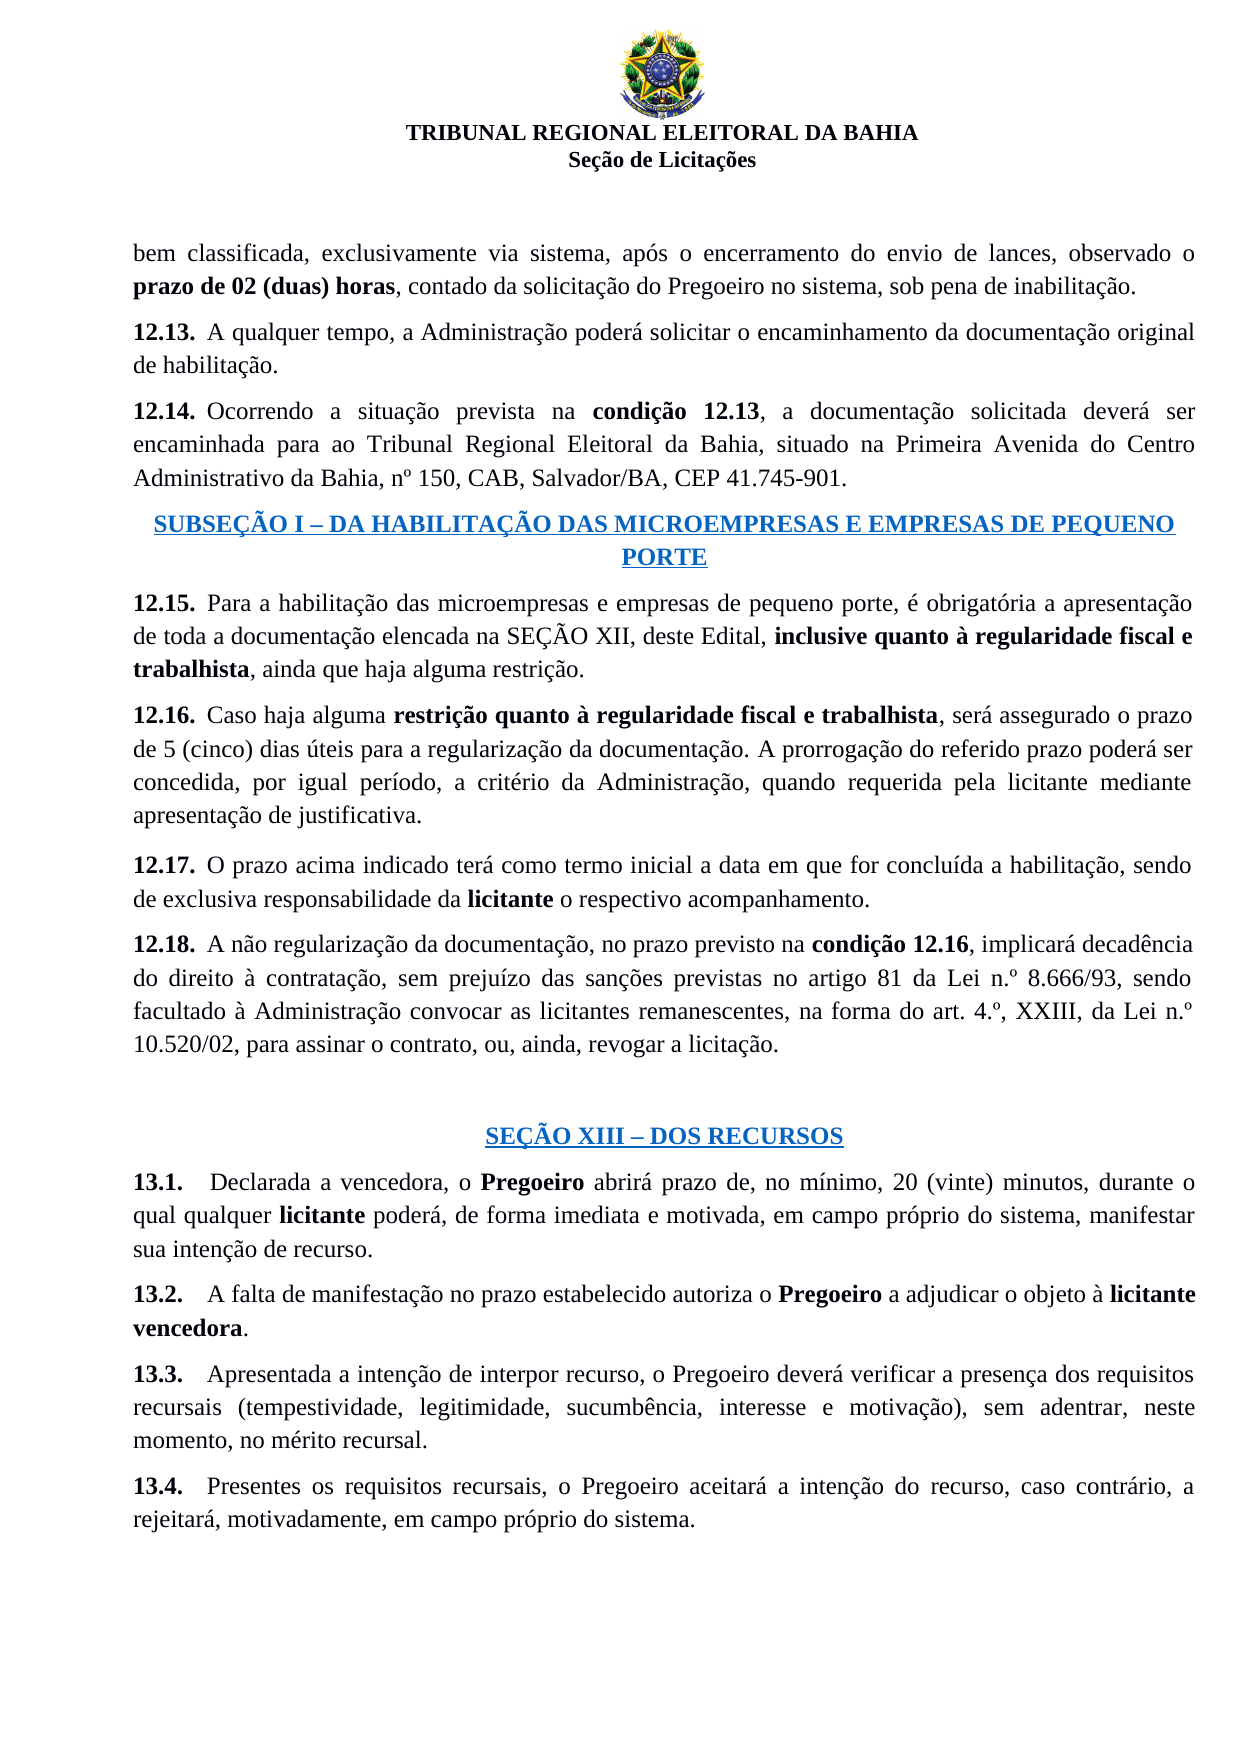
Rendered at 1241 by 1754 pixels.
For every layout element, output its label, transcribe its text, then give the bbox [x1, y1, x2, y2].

text 12.17. O prazo acima indicado terá como termo inicial a data em que for concluída a habilitação, sendo de exclusiva responsabilidade da licitante o respectivo acompanhamento. [133, 847, 1193, 914]
text 13.4. Presentes os requisitos recursais, o Pregoeiro aceitará a intenção do recurso, caso contrário, a rejeitará, motivadamente, em campo próprio do sistema. [133, 1468, 1196, 1534]
text 13.2. A falta de manifestação no prazo estabelecido autoriza o Pregoeiro a adjudicar o objeto à licitante vencedora. [133, 1276, 1196, 1343]
text 13.1. Declarada a vencedora, o Pregoeiro abrirá prazo de, no mínimo, 20 (vinte) minutos, durante o qual qualquer licitante poderá, de forma imediata e motivada, em campo próprio do sistema, manifestar sua intenção de recurso. [133, 1164, 1196, 1264]
text 12.14. Ocorrendo a situação prevista na condição 12.13, a documentação solicitada deverá ser encaminhada para ao Tribunal Regional Eleitoral da Bahia, situado na Primeira Avenida do Centro Administrativo da Bahia, nº 150, CAB, Salvador/BA, CEP 41.745-901. [133, 393, 1196, 493]
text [133, 234, 1196, 301]
text 13.3. Apresentada a intenção de interpor recurso, o Pregoeiro deverá verificar a presença dos requisitos recursais (tempestividade, legitimidade, sucumbência, interesse e motivação), sem adentrar, neste momento, no mérito recursal. [133, 1355, 1196, 1455]
text SEÇÃO XIII – DOS RECURSOS [133, 1118, 1196, 1151]
text SUBSEÇÃO I – DA HABILITAÇÃO DAS MICROEMPRESAS E EMPRESAS DE PEQUENO PORTE [133, 505, 1196, 572]
text 12.16. Caso haja alguma restrição quanto à regularidade fiscal e trabalhista, será assegurado o prazo de 5 (cinco) dias úteis para a regularização da documentação. A prorrogação do referido prazo poderá ser concedida, por igual período, a critério da Administração, quando requerida pela licitante mediante apresentação de justificativa. [133, 697, 1193, 830]
text 12.13. A qualquer tempo, a Administração poderá solicitar o encaminhamento da documentação original de habilitação. [133, 314, 1196, 380]
text 12.15. Para a habilitação das microempresas e empresas de pequeno porte, é obrigatória a apresentação de toda a documentação elencada na SEÇÃO XII, deste Edital, inclusive quanto à regularidade fiscal e trabalhista, ainda que haja alguma restrição. [133, 584, 1193, 684]
text 12.18. A não regularização da documentação, no prazo previsto na condição 12.16, implicará decadência do direito à contratação, sem prejuízo das sanções previstas no artigo 81 da Lei n.º 8.666/93, sendo facultado à Administração convocar as licitantes remanescentes, na forma do art. 4.º, XXIII, da Lei n.º 10.520/02, para assinar o contrato, ou, ainda, revogar a licitação. [133, 926, 1193, 1059]
